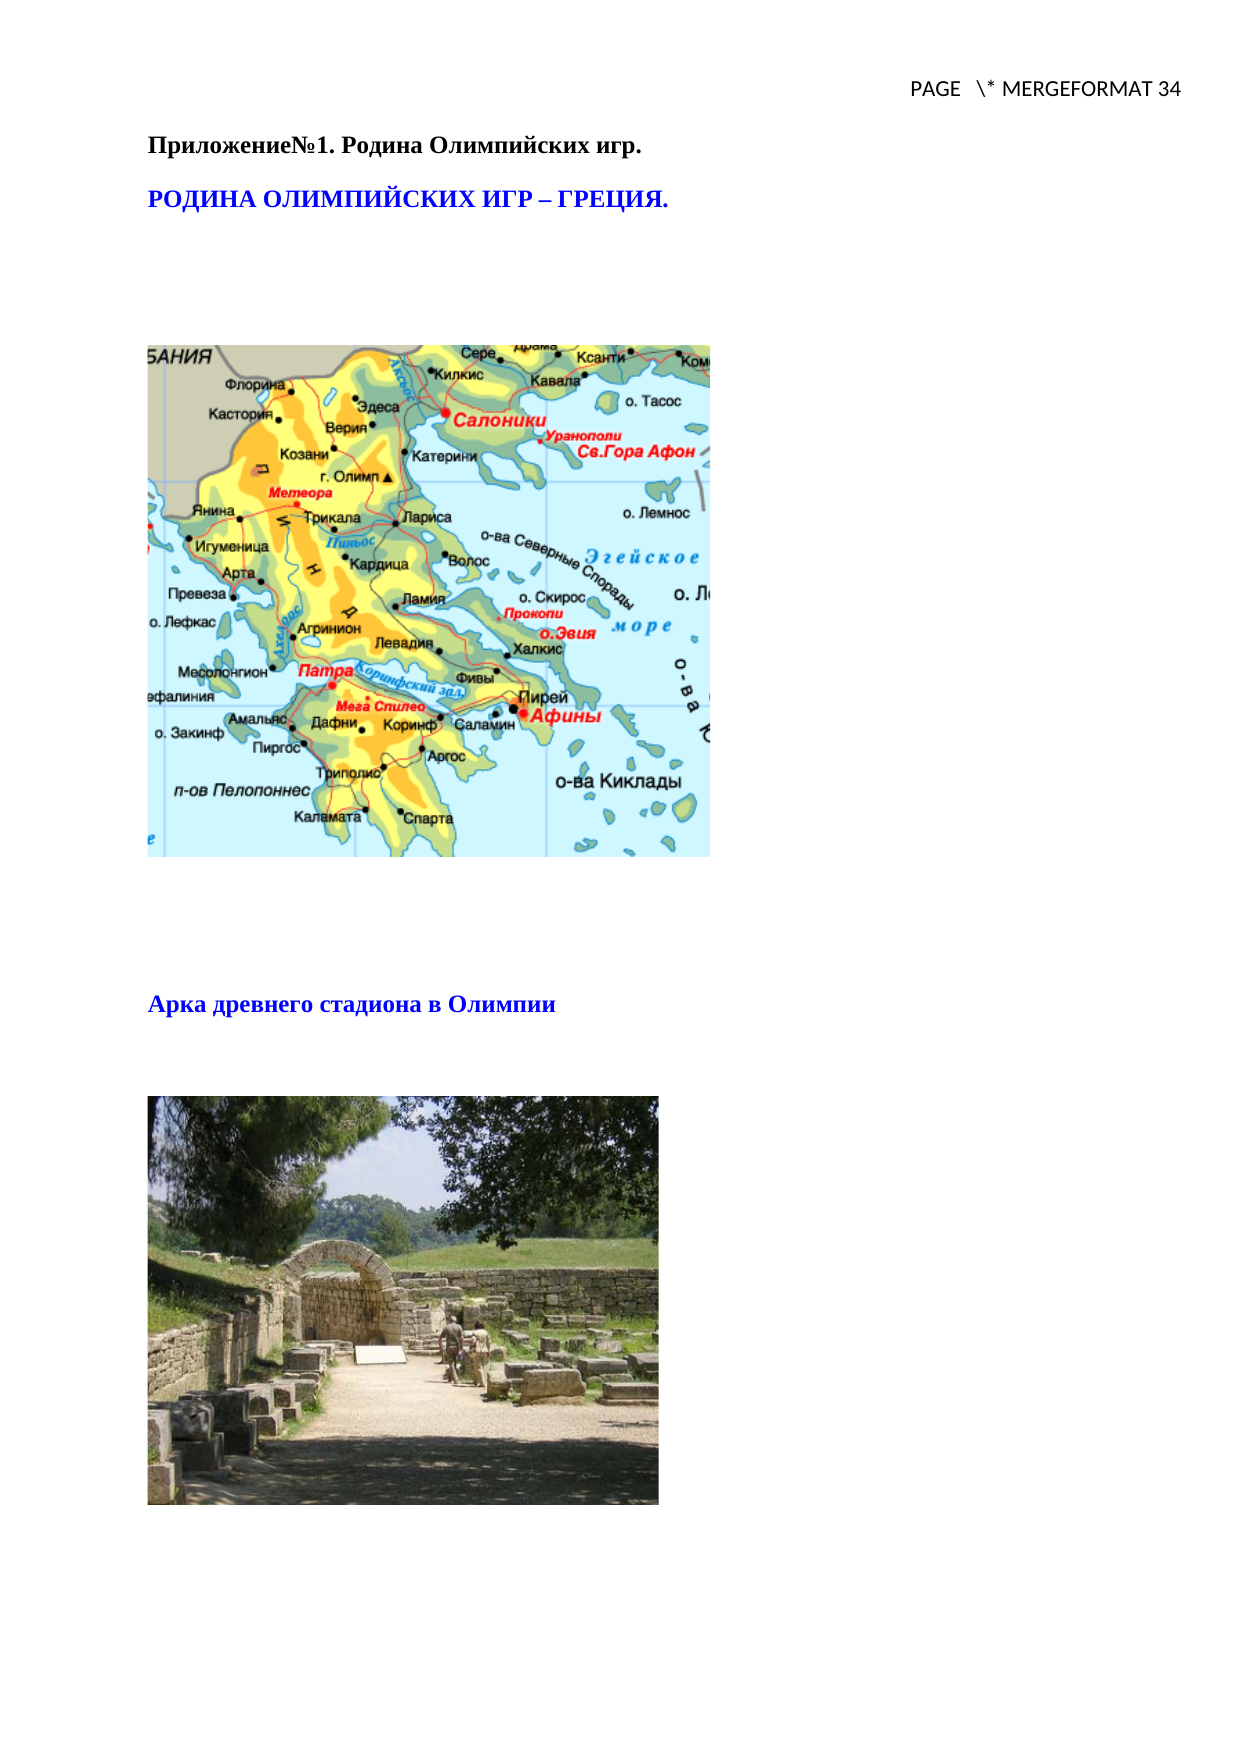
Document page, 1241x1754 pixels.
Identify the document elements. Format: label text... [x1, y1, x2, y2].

text Приложение№1. Родина Олимпийских игр. [148, 130, 1181, 159]
text Арка древнего стадиона в Олимпии [148, 989, 1181, 1018]
picture [147, 345, 711, 857]
text РОДИНА ОЛИМПИЙСКИХ ИГР – ГРЕЦИЯ. [148, 184, 1181, 212]
picture [147, 1096, 659, 1505]
